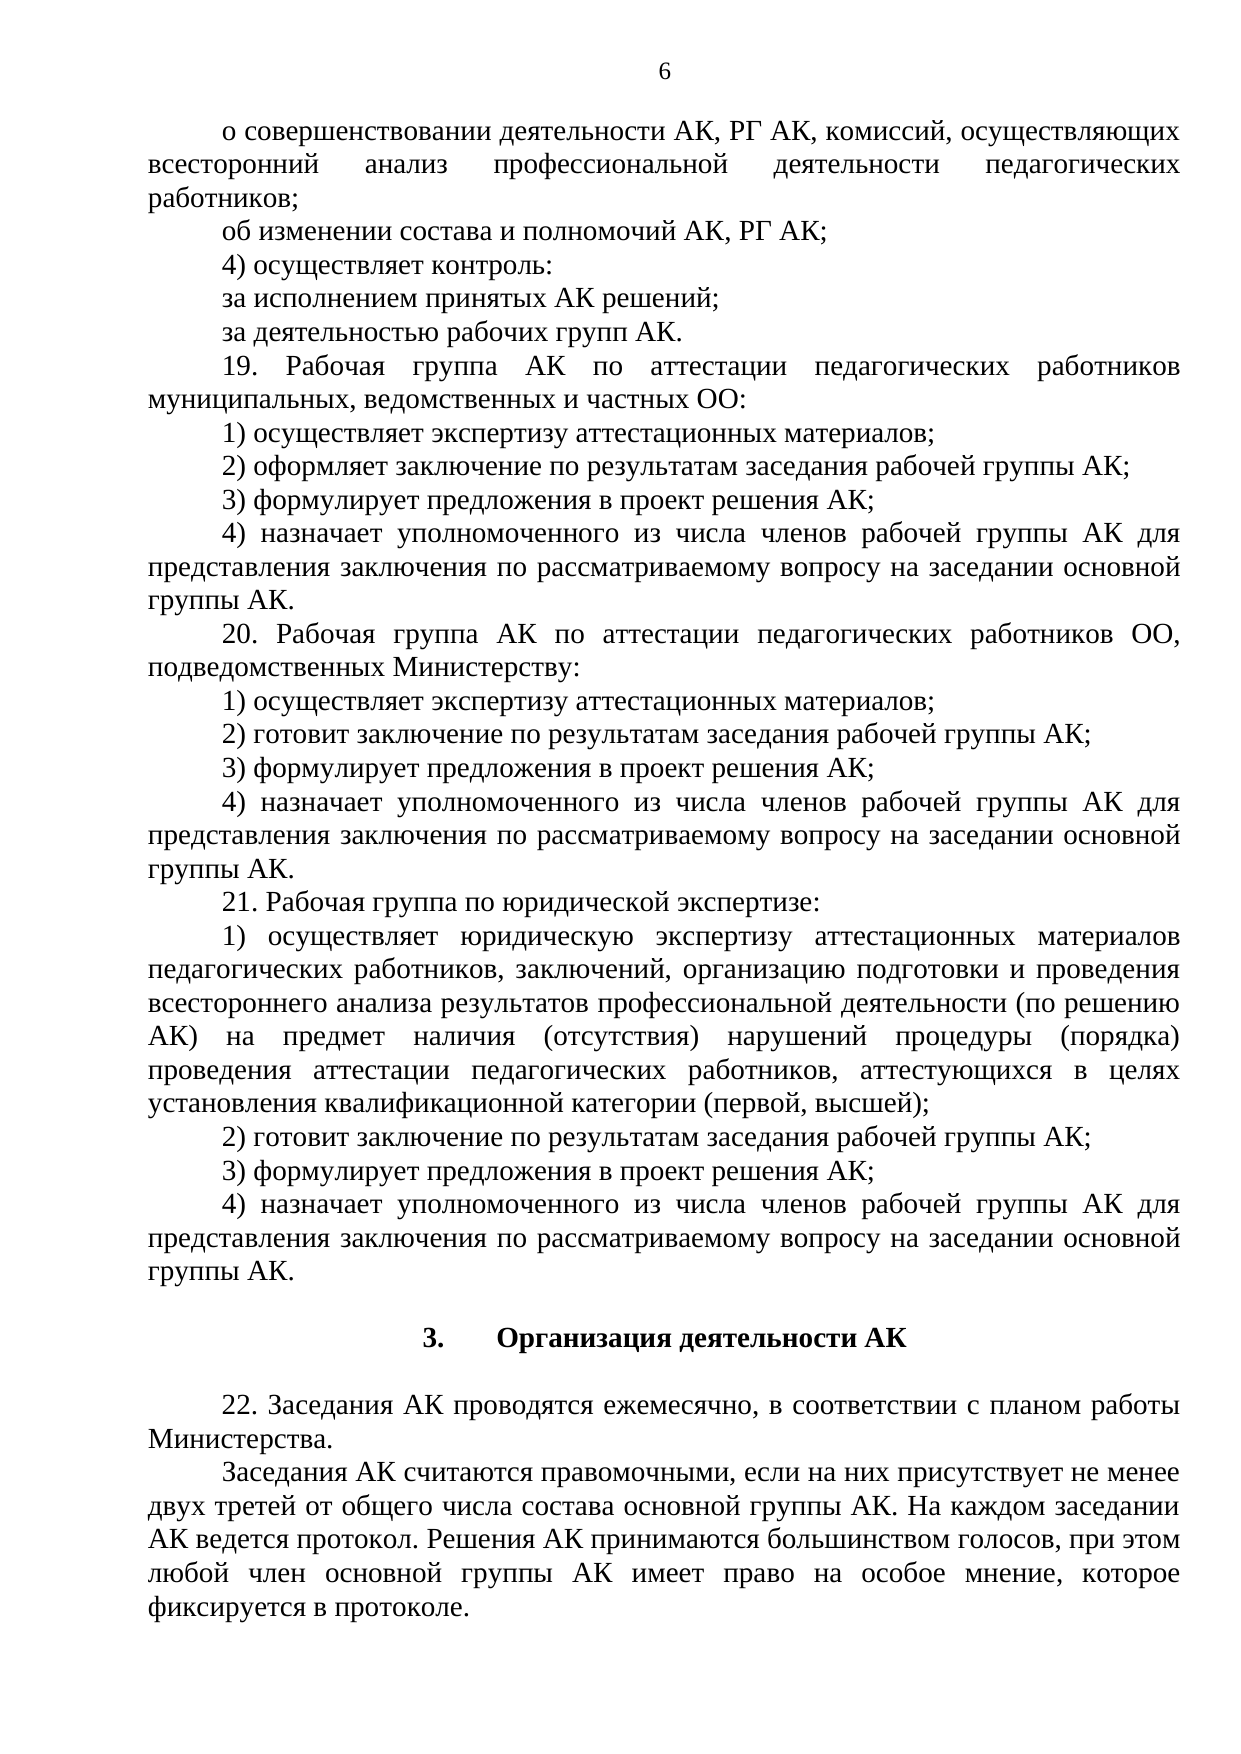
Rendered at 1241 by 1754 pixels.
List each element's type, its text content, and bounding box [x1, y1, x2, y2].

text 21. Рабочая группа по юридической экспертизе: [148, 884, 1181, 918]
text 3) формулирует предложения в проект решения АК; [148, 750, 1181, 784]
text 22. Заседания АК проводятся ежемесячно, в соответствии с планом работы Министерства. [148, 1387, 1181, 1454]
text Заседания АК считаются правомочными, если на них присутствует не менее двух третей от общего числа состава основной группы АК. На каждом заседании АК ведется протокол. Решения АК принимаются большинством голосов, при этом любой член основной группы АК имеет право на особое мнение, которое фиксируется в протоколе. [148, 1454, 1181, 1622]
text 4) назначает уполномоченного из числа членов рабочей группы АК для представления заключения по рассматриваемому вопросу на заседании основной группы АК. [148, 515, 1181, 616]
text 4) назначает уполномоченного из числа членов рабочей группы АК для представления заключения по рассматриваемому вопросу на заседании основной группы АК. [148, 1186, 1181, 1287]
text 3) формулирует предложения в проект решения АК; [148, 482, 1181, 515]
text 2) готовит заключение по результатам заседания рабочей группы АК; [148, 1119, 1181, 1153]
text 3) формулирует предложения в проект решения АК; [148, 1153, 1181, 1186]
text за деятельностью рабочих групп АК. [148, 314, 1181, 348]
text 2) готовит заключение по результатам заседания рабочей группы АК; [148, 717, 1181, 750]
text 1) осуществляет экспертизу аттестационных материалов; [148, 415, 1181, 448]
text 19. Рабочая группа АК по аттестации педагогических работников муниципальных, ведомственных и частных ОО: [148, 348, 1181, 415]
text 4) назначает уполномоченного из числа членов рабочей группы АК для представления заключения по рассматриваемому вопросу на заседании основной группы АК. [148, 784, 1181, 884]
text 20. Рабочая группа АК по аттестации педагогических работников ОО, подведомственных Министерству: [148, 616, 1181, 683]
text об изменении состава и полномочий АК, РГ АК; [148, 213, 1181, 247]
text о совершенствовании деятельности АК, РГ АК, комиссий, осуществляющих всесторонний анализ профессиональной деятельности педагогических работников; [148, 113, 1181, 213]
text за исполнением принятых АК решений; [148, 281, 1181, 314]
list Организация деятельности АК [148, 1320, 1181, 1354]
text 1) осуществляет юридическую экспертизу аттестационных материалов педагогических работников, заключений, организацию подготовки и проведения всестороннего анализа результатов профессиональной деятельности (по решению АК) на предмет наличия (отсутствия) нарушений процедуры (порядка) проведения аттестации педагогических работников, аттестующихся в целях установления квалификационной категории (первой, высшей); [148, 918, 1181, 1119]
text 1) осуществляет экспертизу аттестационных материалов; [148, 683, 1181, 717]
text 4) осуществляет контроль: [148, 247, 1181, 281]
text 2) оформляет заключение по результатам заседания рабочей группы АК; [148, 448, 1181, 482]
